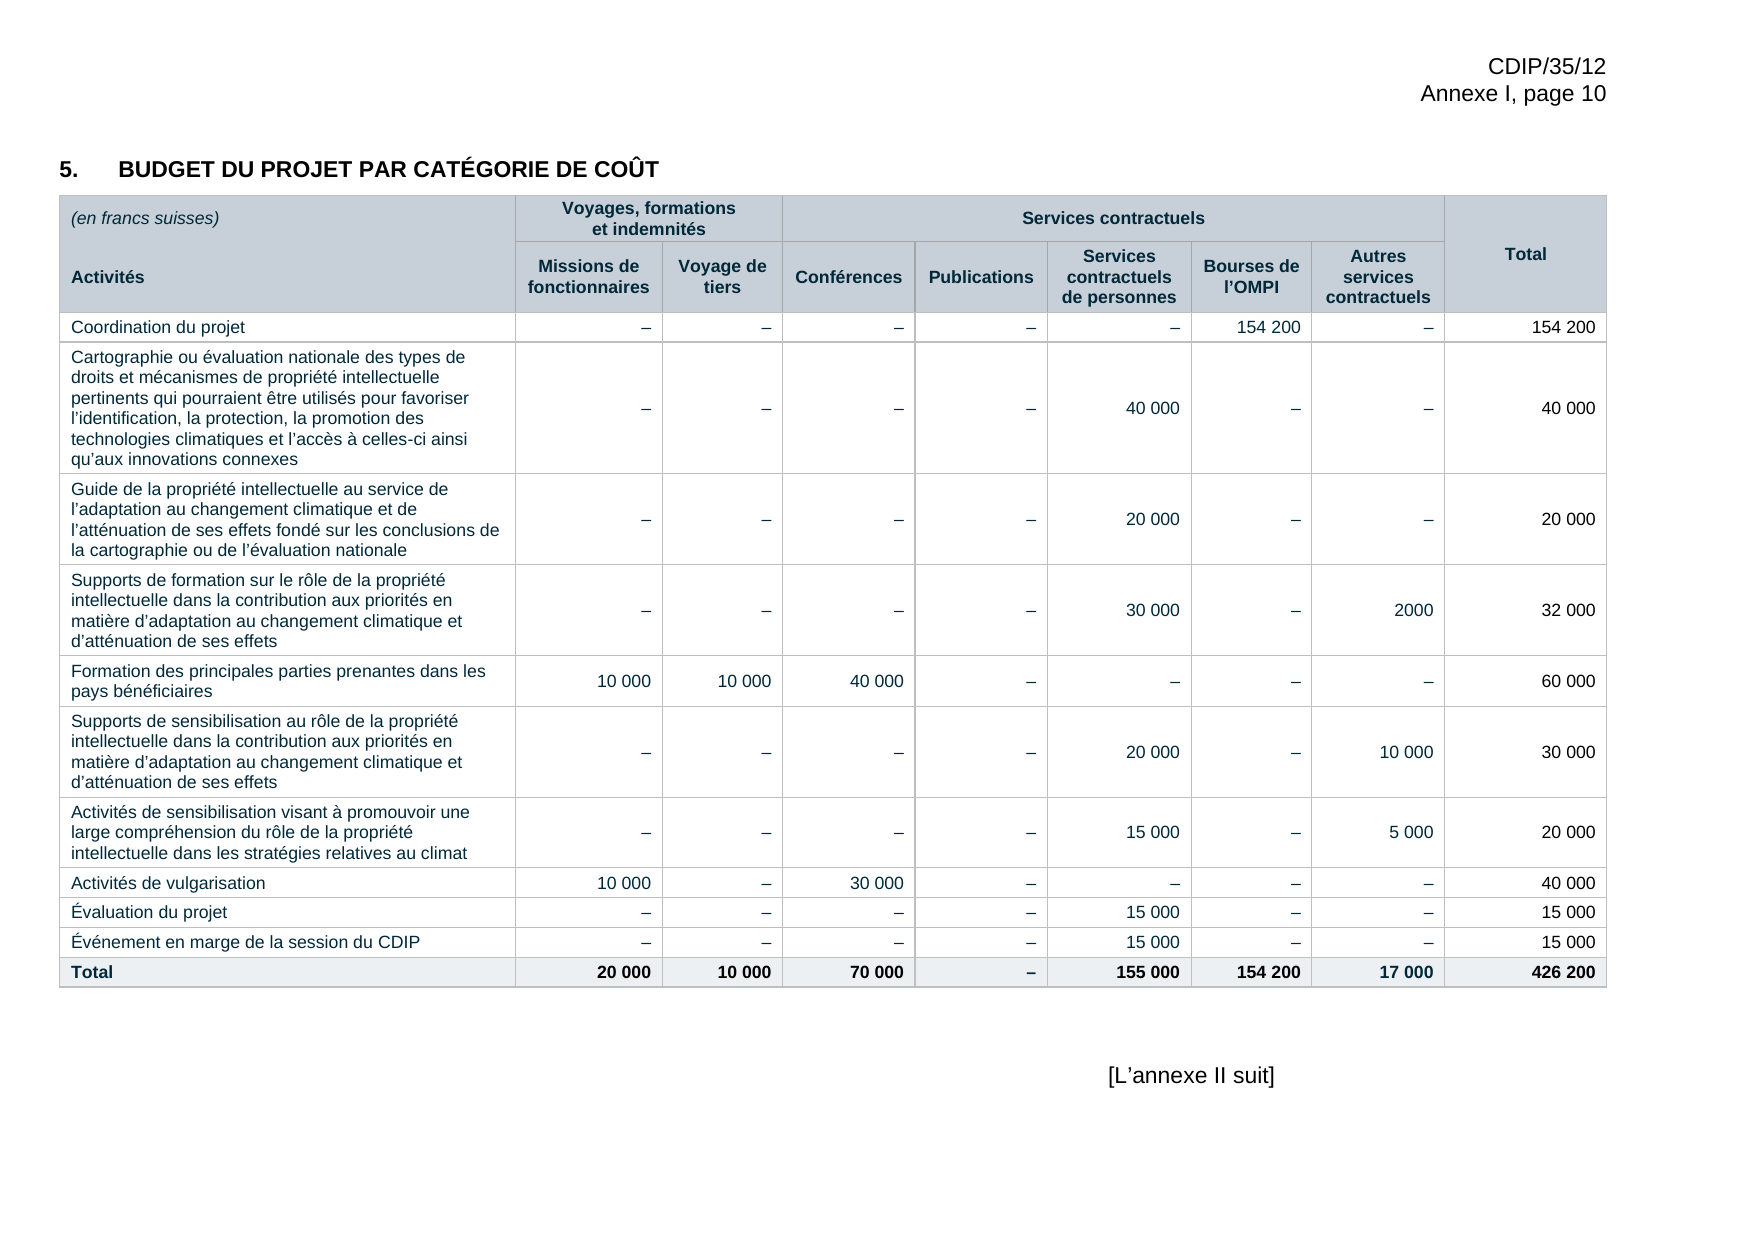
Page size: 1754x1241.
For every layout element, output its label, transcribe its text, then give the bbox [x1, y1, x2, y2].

picture [298, 736, 303, 744]
table_cell 40 000 [783, 656, 914, 706]
table_cell Autres services contractuels [1312, 242, 1444, 312]
table_cell Activités [60, 241, 515, 312]
table_cell 70 000 [783, 958, 914, 986]
picture [84, 736, 89, 746]
picture [125, 354, 131, 363]
picture [395, 759, 402, 765]
picture [329, 829, 336, 835]
picture [309, 393, 316, 403]
picture [210, 506, 217, 512]
table_cell – [1312, 868, 1444, 897]
picture [188, 757, 193, 765]
table_cell Voyage de tiers [663, 242, 782, 312]
picture [119, 595, 130, 605]
picture [180, 454, 185, 462]
picture [119, 736, 130, 746]
picture [453, 850, 460, 856]
picture [194, 849, 199, 859]
picture [84, 848, 89, 858]
picture [124, 323, 129, 333]
table_cell 20 000 [516, 958, 662, 986]
picture [119, 848, 130, 858]
picture [122, 666, 127, 674]
table_cell 15 000 [1048, 798, 1191, 867]
picture [237, 878, 242, 886]
table_cell Supports de formation sur le rôle de la propriété intellectuelle dans la contribution aux priorités en matière d’adaptation au changement climatique et d’atténuation de ses effets [60, 565, 515, 655]
table_cell 10 000 [516, 868, 662, 897]
table_cell 10 000 [516, 656, 662, 706]
table_cell 2000 [1312, 565, 1444, 655]
table_cell 30 000 [783, 868, 914, 897]
table_cell 154 200 [1192, 958, 1311, 986]
table_header (en francs suisses) [60, 196, 515, 241]
table_cell – [916, 798, 1047, 867]
table_cell – [516, 898, 662, 927]
table_cell – [1312, 656, 1444, 706]
picture [194, 596, 199, 606]
table_cell 40 000 [1048, 343, 1191, 473]
picture [298, 595, 303, 603]
table_cell – [663, 474, 782, 564]
table_cell – [516, 565, 662, 655]
picture [95, 456, 102, 462]
table_cell 10 000 [663, 958, 782, 986]
table_cell Activités de sensibilisation visant à promouvoir une large compréhension du rôle de la propriété intellectuelle dans les stratégies relatives au climat [60, 798, 515, 867]
table_cell – [1312, 928, 1444, 957]
picture [149, 759, 156, 765]
table_cell Formation des principales parties prenantes dans les pays bénéficiaires [60, 656, 515, 706]
table_cell – [783, 565, 914, 655]
picture [176, 938, 181, 948]
table_header Voyages, formations et indemnités [516, 196, 782, 241]
table_cell – [1048, 868, 1191, 897]
table_cell – [663, 898, 782, 927]
table_cell – [916, 313, 1047, 341]
table_cell 154 200 [1445, 313, 1606, 341]
picture [188, 616, 193, 624]
picture [248, 413, 259, 423]
picture [230, 506, 238, 519]
table_cell Activités de vulgarisation [60, 868, 515, 897]
table_cell – [783, 313, 914, 341]
picture [242, 455, 247, 465]
table_cell 20 000 [1048, 474, 1191, 564]
table_cell – [783, 898, 914, 927]
table_cell 155 000 [1048, 958, 1191, 986]
table_cell 32 000 [1445, 565, 1606, 655]
table_cell – [916, 343, 1047, 473]
picture [202, 757, 207, 767]
table_cell – [663, 707, 782, 797]
table_cell – [783, 707, 914, 797]
table_cell Événement en marge de la session du CDIP [60, 928, 515, 957]
table_cell 40 000 [1445, 343, 1606, 473]
picture [149, 618, 156, 624]
picture [332, 738, 339, 744]
table_header Services contractuels [783, 196, 1444, 241]
table_cell 20 000 [1445, 474, 1606, 564]
table_cell – [916, 565, 1047, 655]
table_cell – [916, 474, 1047, 564]
table_cell 17 000 [1312, 958, 1444, 986]
picture [425, 718, 430, 727]
picture [384, 547, 391, 553]
table_cell – [1312, 343, 1444, 473]
table_cell Missions de fonctionnaires [516, 242, 662, 312]
table_cell – [663, 313, 782, 341]
picture [183, 373, 188, 383]
picture [71, 434, 76, 442]
picture [242, 526, 247, 536]
table_cell 10 000 [663, 656, 782, 706]
picture [307, 352, 312, 362]
table_cell Cartographie ou évaluation nationale des types de droits et mécanismes de propriété intellectuelle pertinents qui pourraient être utilisés pour favoriser l’identification, la protection, la promotion des technologies climatiques et l’accès à celles-ci ainsi qu’aux innovations connexes [60, 343, 515, 473]
table_cell – [783, 343, 914, 473]
table_cell – [1192, 868, 1311, 897]
picture [412, 577, 417, 586]
picture [194, 909, 199, 918]
picture [347, 373, 352, 383]
picture [263, 777, 268, 787]
table_cell Bourses de l’OMPI [1192, 242, 1311, 312]
picture [132, 504, 137, 514]
picture [123, 575, 133, 586]
picture [99, 506, 106, 512]
table_cell – [783, 798, 914, 867]
table_cell – [1312, 898, 1444, 927]
table_cell 15 000 [1048, 898, 1191, 927]
picture [355, 848, 360, 856]
table_cell – [916, 958, 1047, 986]
picture [290, 758, 295, 768]
table_cell 20 000 [1445, 798, 1606, 867]
picture [299, 666, 308, 677]
picture [464, 395, 469, 404]
table_cell 30 000 [1048, 565, 1191, 655]
table_cell – [663, 928, 782, 957]
table_cell 15 000 [1048, 928, 1191, 957]
table_cell – [916, 868, 1047, 897]
table_cell 5 000 [1312, 798, 1444, 867]
table_cell – [663, 798, 782, 867]
picture [355, 545, 360, 553]
table_cell – [916, 707, 1047, 797]
table_cell 40 000 [1445, 868, 1606, 897]
picture [115, 354, 123, 367]
picture [299, 577, 304, 586]
table_cell Guide de la propriété intellectuelle au service de l’adaptation au changement climatique et de l’atténuation de ses effets fondé sur les conclusions de la cartographie ou de l’évaluation nationale [60, 474, 515, 564]
picture [292, 526, 297, 536]
table_cell – [516, 343, 662, 473]
table_cell – [663, 565, 782, 655]
table_cell – [1192, 343, 1311, 473]
picture [252, 848, 257, 858]
table_cell 10 000 [1312, 707, 1444, 797]
table_cell Publications [916, 242, 1047, 312]
picture [152, 486, 159, 492]
table_cell – [916, 656, 1047, 706]
table_cell – [916, 928, 1047, 957]
picture [363, 667, 368, 677]
table_cell – [1192, 474, 1311, 564]
picture [123, 716, 133, 727]
picture [133, 455, 138, 465]
table_cell Total [60, 958, 515, 986]
table_cell Évaluation du projet [60, 898, 515, 927]
picture [240, 322, 245, 330]
table_cell Supports de sensibilisation au rôle de la propriété intellectuelle dans la contribution aux priorités en matière d’adaptation au changement climatique et d’atténuation de ses effets [60, 707, 515, 797]
picture [134, 393, 139, 403]
table_cell – [516, 707, 662, 797]
picture [269, 547, 276, 553]
picture [137, 525, 142, 535]
picture [142, 322, 147, 332]
table_cell – [516, 798, 662, 867]
list BUDGET DU PROJET PAR CATÉGORIE DE COÛT [59, 156, 1606, 182]
picture [254, 352, 259, 362]
table_cell – [783, 928, 914, 957]
text [L’annexe II suit] [1108, 1062, 1606, 1089]
table_cell – [1192, 898, 1311, 927]
picture [263, 595, 268, 605]
table_cell – [516, 928, 662, 957]
table_cell Conférences [783, 242, 914, 312]
picture [202, 616, 207, 626]
picture [1273, 323, 1280, 331]
picture [263, 636, 268, 646]
picture [289, 850, 297, 863]
picture [395, 618, 402, 624]
table_cell – [1312, 474, 1444, 564]
table_cell 20 000 [1048, 707, 1191, 797]
table_cell – [1192, 656, 1311, 706]
table_cell – [1048, 656, 1191, 706]
picture [222, 354, 229, 360]
picture [92, 909, 99, 915]
table_cell 426 200 [1445, 958, 1606, 986]
table_cell – [1192, 928, 1311, 957]
table_cell Services contractuels de personnes [1048, 242, 1191, 312]
picture [248, 637, 253, 647]
picture [347, 668, 352, 677]
picture [256, 393, 261, 403]
picture [194, 737, 199, 747]
picture [177, 486, 182, 495]
picture [290, 617, 295, 627]
picture [205, 939, 212, 945]
table_cell – [1192, 565, 1311, 655]
picture [126, 394, 131, 404]
picture [302, 545, 307, 553]
picture [263, 736, 268, 746]
picture [186, 808, 191, 818]
picture [99, 547, 106, 553]
table_cell 15 000 [1445, 928, 1606, 957]
table_cell 15 000 [1445, 898, 1606, 927]
table_cell – [1192, 707, 1311, 797]
table_cell – [663, 343, 782, 473]
table_cell – [1192, 798, 1311, 867]
table_cell 154 200 [1192, 313, 1311, 341]
table_cell Coordination du projet [60, 313, 515, 341]
picture [84, 595, 89, 605]
picture [248, 778, 253, 788]
table_header Total [1445, 196, 1606, 312]
picture [332, 597, 339, 603]
picture [430, 575, 435, 585]
table_cell – [663, 868, 782, 897]
table_cell – [916, 898, 1047, 927]
table_cell – [1312, 313, 1444, 341]
picture [145, 547, 152, 553]
table_cell – [1048, 313, 1191, 341]
picture [246, 485, 251, 495]
table_cell – [516, 474, 662, 564]
picture [247, 807, 252, 817]
picture [252, 716, 257, 726]
table_cell – [783, 474, 914, 564]
table_cell 60 000 [1445, 656, 1606, 706]
table_cell 30 000 [1445, 707, 1606, 797]
table_cell – [516, 313, 662, 341]
picture [254, 484, 259, 494]
picture [189, 688, 194, 697]
picture [1396, 606, 1403, 614]
picture [274, 939, 281, 945]
picture [356, 372, 361, 380]
picture [125, 907, 130, 915]
picture [361, 413, 366, 423]
picture [128, 372, 133, 382]
